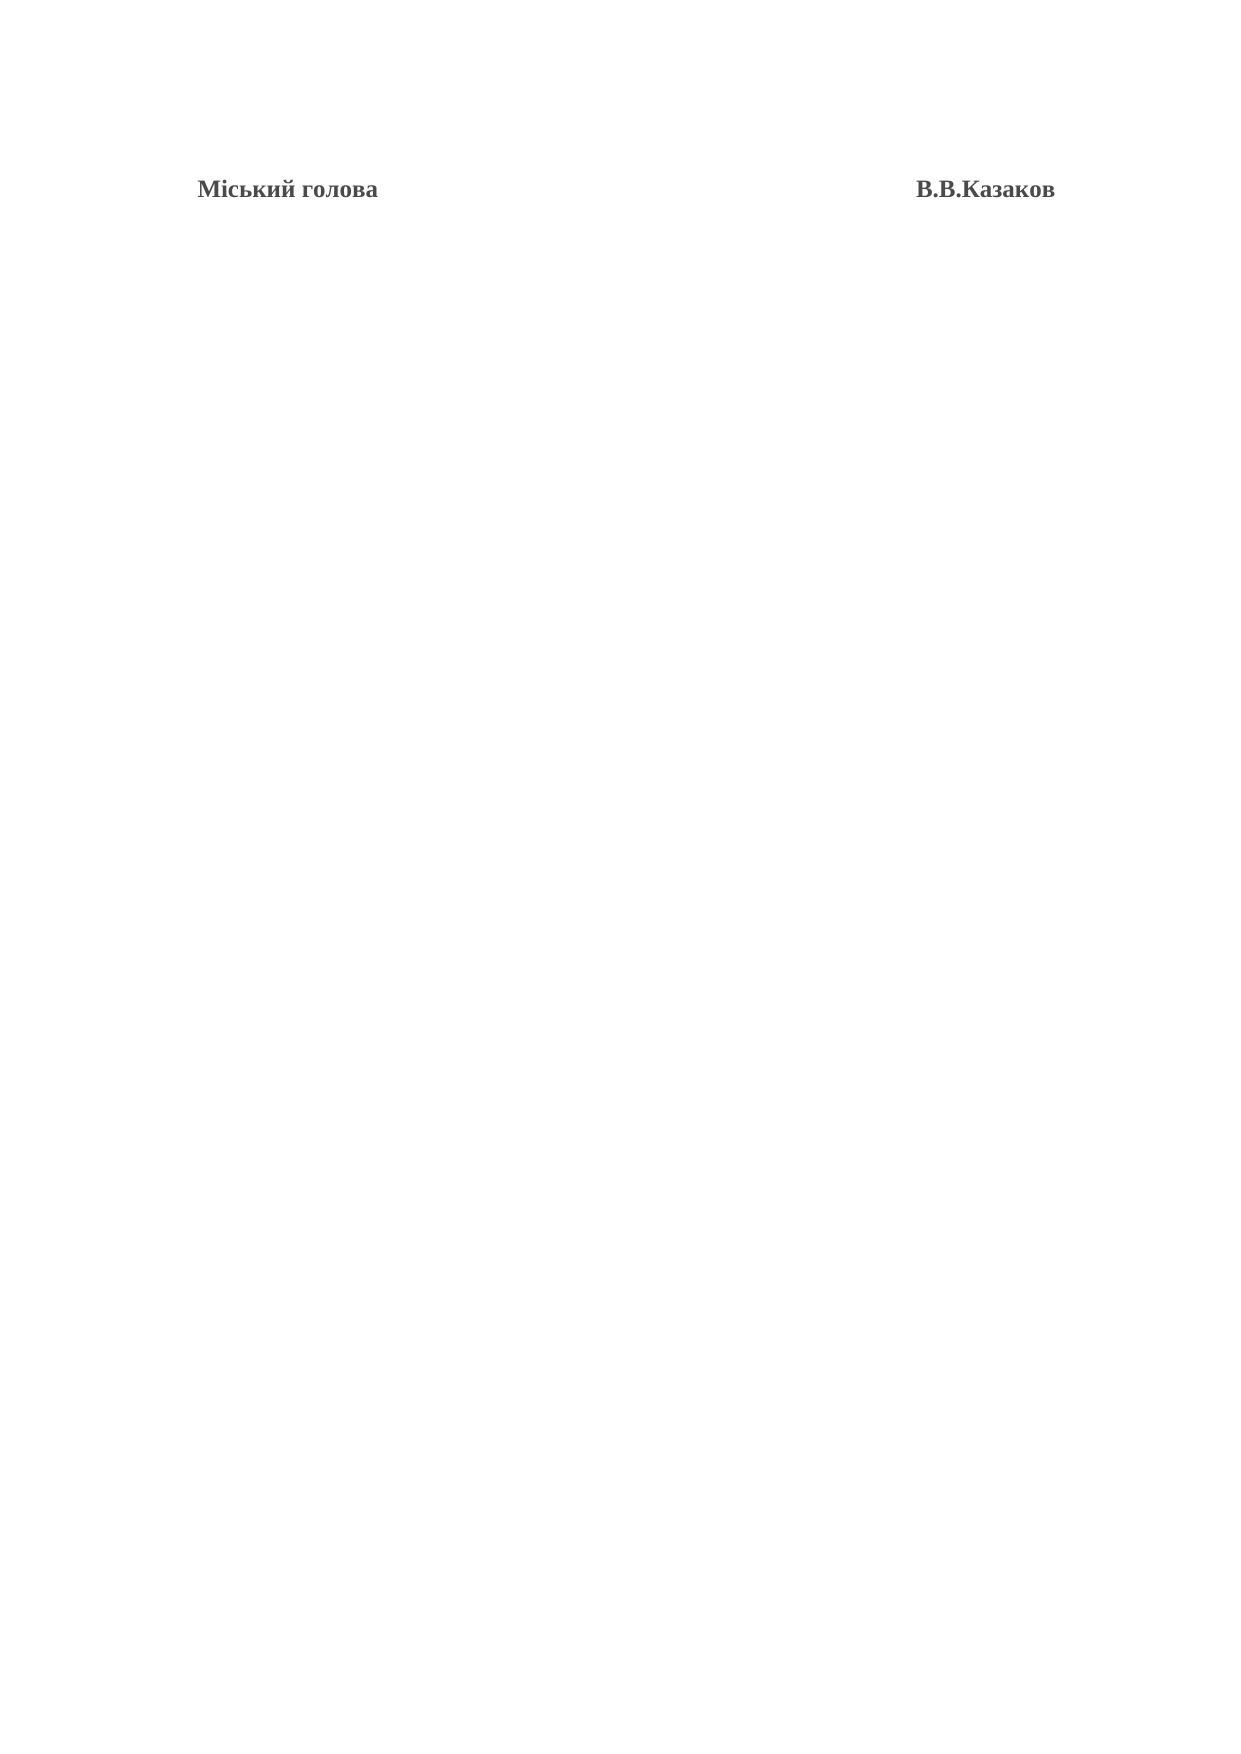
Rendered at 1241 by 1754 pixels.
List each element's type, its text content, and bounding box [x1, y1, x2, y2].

table_header Міський голова [186, 174, 904, 269]
table_header В.В.Казаков [905, 174, 1174, 269]
